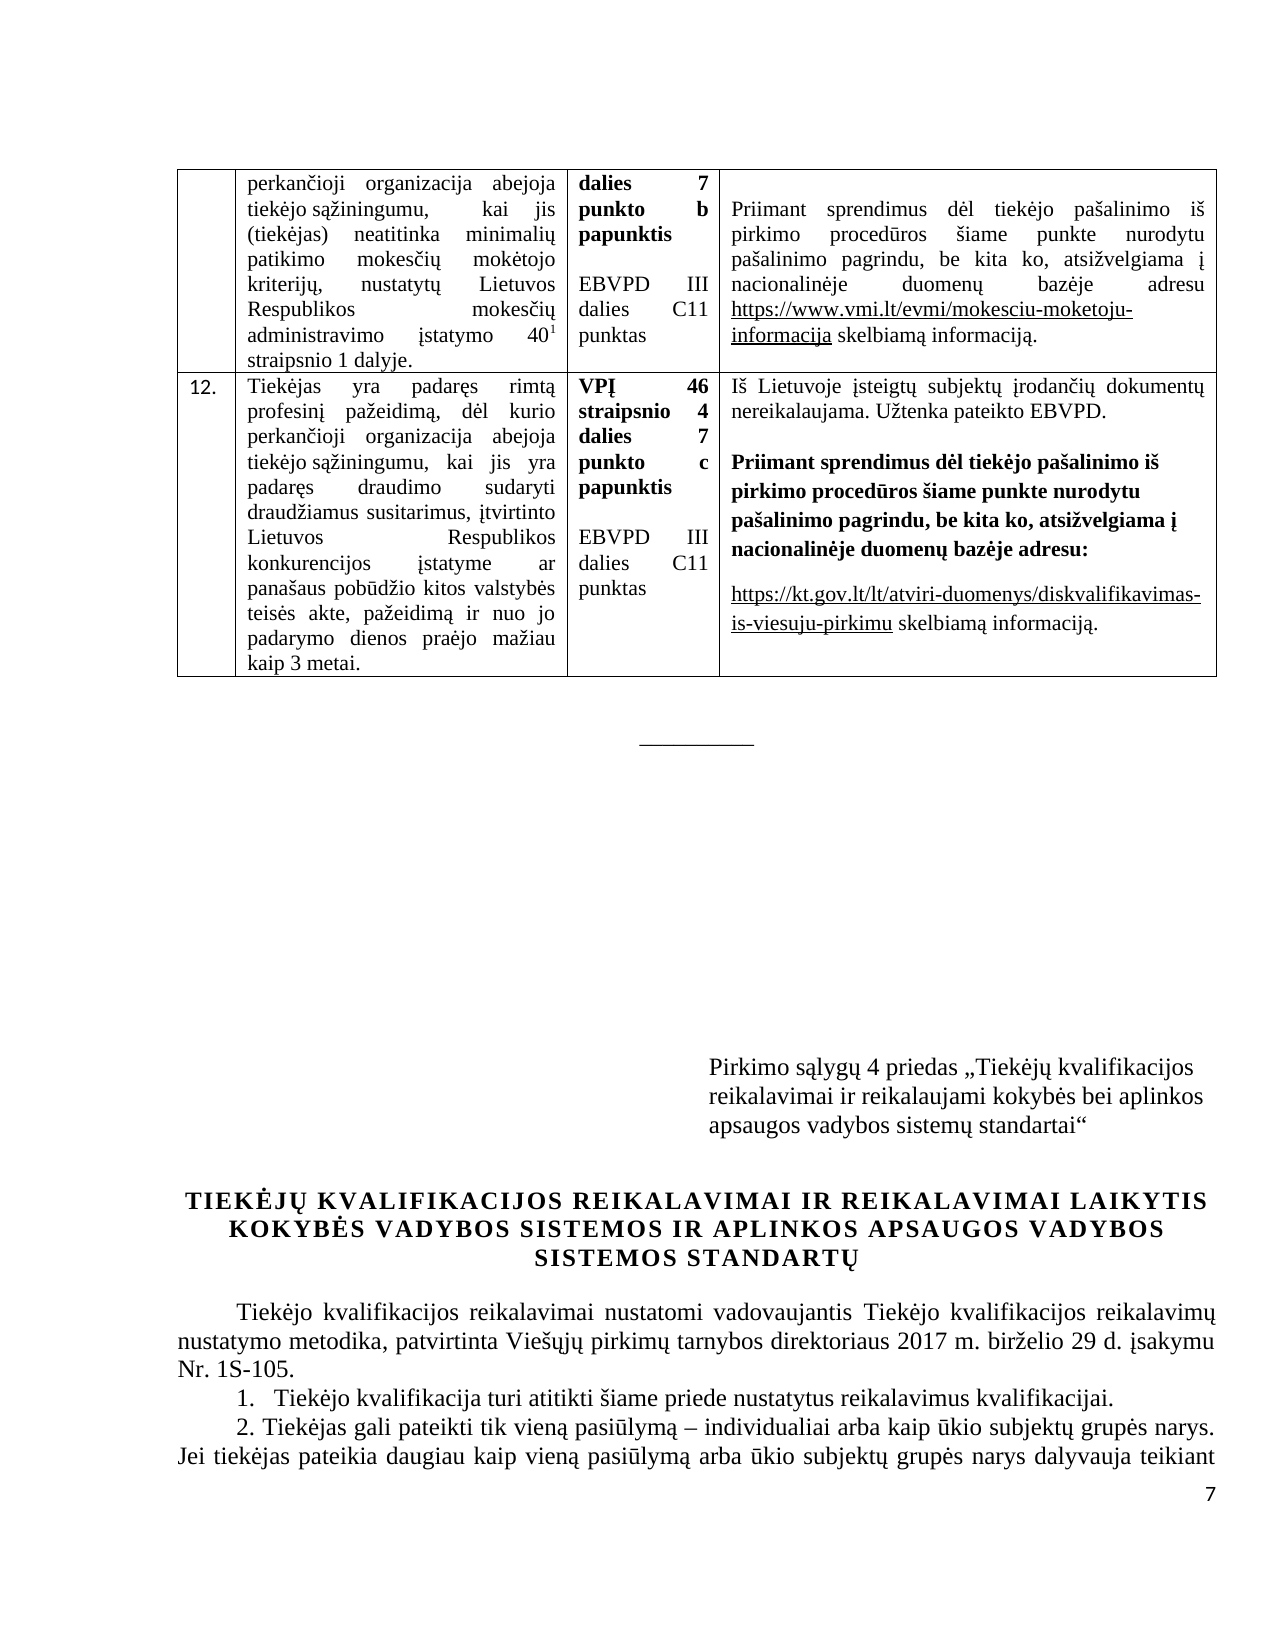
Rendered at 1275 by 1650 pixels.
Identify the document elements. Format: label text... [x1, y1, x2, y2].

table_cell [568, 170, 719, 372]
list Tiekėjo kvalifikacija turi atitikti šiame priede nustatytus reikalavimus kvalifikacijai. [236, 1383, 1216, 1412]
subtitle Pirkimo sąlygų 4 priedas „Tiekėjų kvalifikacijos reikalavimai ir reikalaujami kokybės bei aplinkos apsaugos vadybos sistemų standartai“ [709, 1052, 1216, 1138]
table_cell [178, 373, 235, 676]
list TIEKĖJŲ KVALIFIKACIJOS REIKALAVIMAI IR REIKALAVIMAI LAIKYTIS KOKYBĖS VADYBOS SISTEMOS IR APLINKOS APSAUGOS VADYBOS SISTEMOS STANDARTŲ [177, 1186, 1216, 1272]
text Tiekėjo kvalifikacijos reikalavimai nustatomi vadovaujantis Tiekėjo kvalifikacijos reikalavimų nustatymo metodika, patvirtinta Viešųjų pirkimų tarnybos direktoriaus 2017 m. birželio 29 d. įsakymu Nr. 1S-105. [177, 1297, 1216, 1383]
table_cell Iš Lietuvoje įsteigtų subjektų įrodančių dokumentų nereikalaujama. Užtenka pateikto EBVPD. Priimant sprendimus dėl tiekėjo pašalinimo iš pirkimo procedūros šiame punkte nurodytu pašalinimo pagrindu, be kita ko, atsižvelgiama į nacionalinėje duomenų bazėje adresu: https://kt.gov.lt/lt/atviri-duomenys/diskvalifikavimas-is-viesuju-pirkimu skelbiamą informaciją. [720, 373, 1216, 676]
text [177, 1412, 1216, 1469]
table_cell [178, 170, 235, 372]
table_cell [720, 170, 1216, 372]
text __________ [177, 722, 1216, 749]
table_cell VPĮ 46 straipsnio 4 dalies 7 punkto c papunktis EBVPD III dalies C11 punktas [568, 373, 719, 676]
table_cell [236, 170, 567, 372]
table_cell Tiekėjas yra padaręs rimtą profesinį pažeidimą, dėl kurio perkančioji organizacija abejoja tiekėjo sąžiningumu, kai jis yra padaręs draudimo sudaryti draudžiamus susitarimus, įtvirtinto Lietuvos Respublikos konkurencijos įstatyme ar panašaus pobūdžio kitos valstybės teisės akte, pažeidimą ir nuo jo padarymo dienos praėjo mažiau kaip 3 metai. [236, 373, 567, 676]
